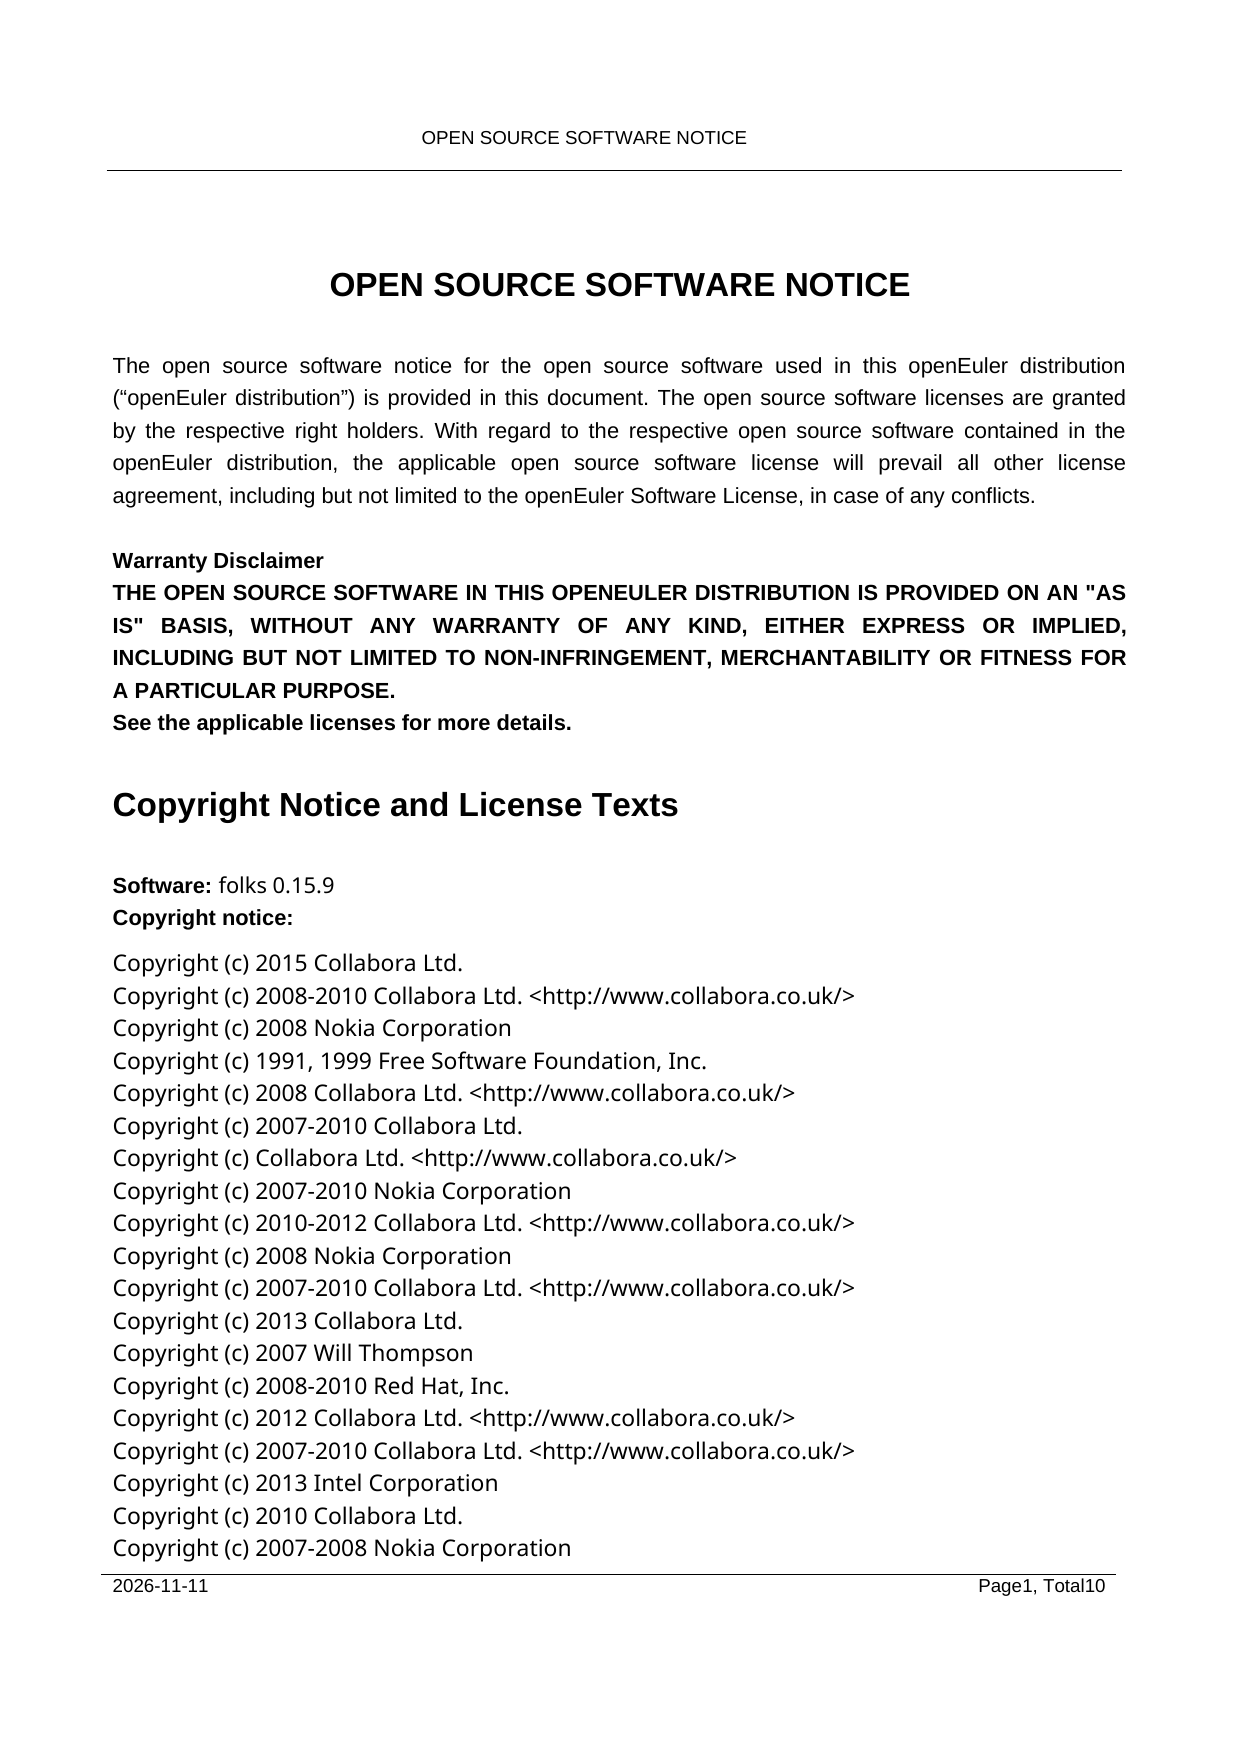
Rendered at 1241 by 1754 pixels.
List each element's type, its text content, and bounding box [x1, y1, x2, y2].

title Software: folks 0.15.9 [112, 869, 1128, 901]
text THE OPEN SOURCE SOFTWARE IN THIS OPENEULER DISTRIBUTION IS PROVIDED ON AN "AS IS" BASIS, WITHOUT ANY WARRANTY OF ANY KIND, EITHER EXPRESS OR IMPLIED, INCLUDING BUT NOT LIMITED TO NON-INFRINGEMENT, MERCHANTABILITY OR FITNESS FOR A PARTICULAR PURPOSE. See the applicable licenses for more details. [112, 576, 1128, 739]
text Copyright Notice and License Texts [112, 771, 1128, 836]
text OPEN SOURCE SOFTWARE NOTICE [112, 251, 1128, 316]
text Warranty Disclaimer [112, 544, 1128, 576]
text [112, 947, 1128, 1564]
text Copyright notice: [112, 901, 1128, 934]
text The open source software notice for the open source software used in this openEuler distribution (“openEuler distribution”) is provided in this document. The open source software licenses are granted by the respective right holders. With regard to the respective open source software contained in the openEuler distribution, the applicable open source software license will prevail all other license agreement, including but not limited to the openEuler Software License, in case of any conflicts. [112, 349, 1128, 511]
